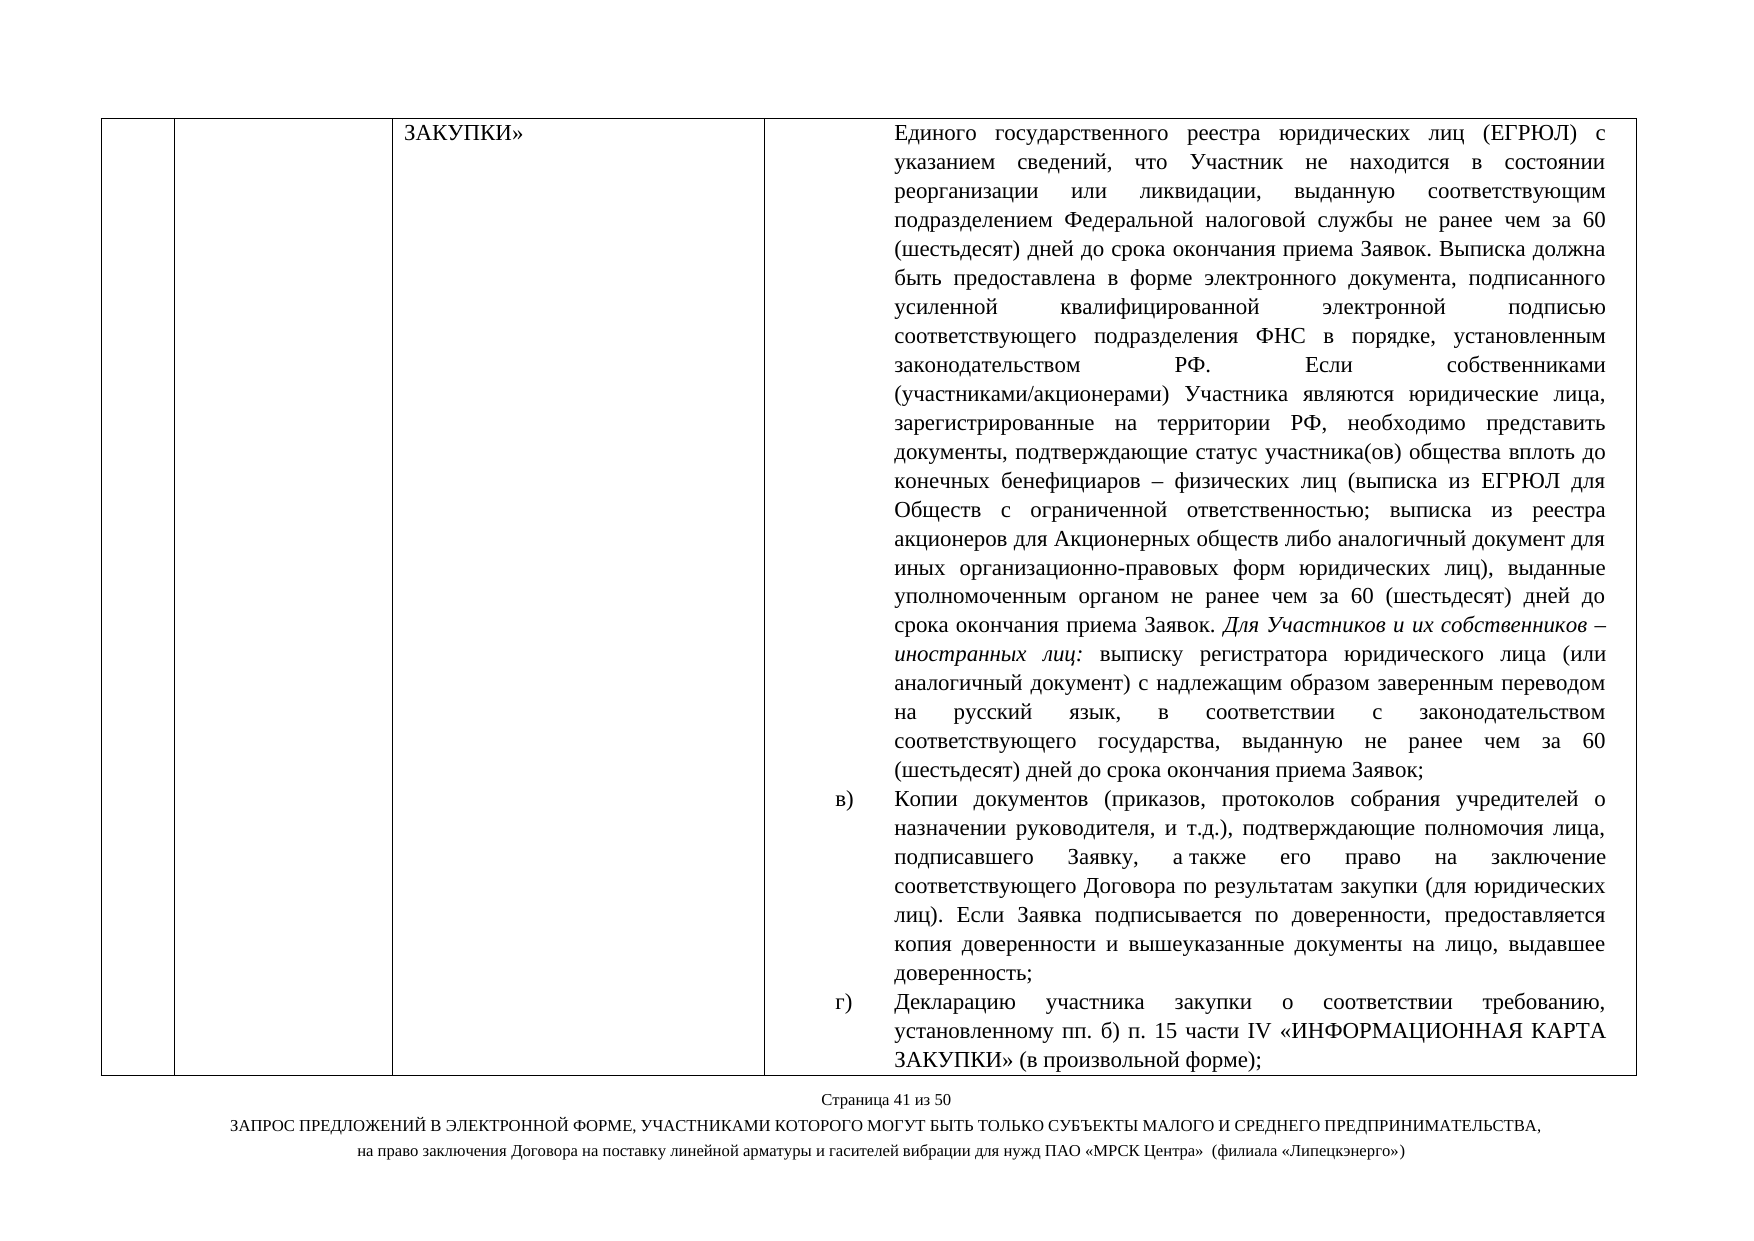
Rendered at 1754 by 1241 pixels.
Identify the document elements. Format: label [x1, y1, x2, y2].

table_cell [765, 119, 1636, 1075]
table_cell [393, 119, 764, 1075]
table_cell [102, 119, 174, 1075]
table_cell [175, 119, 392, 1075]
